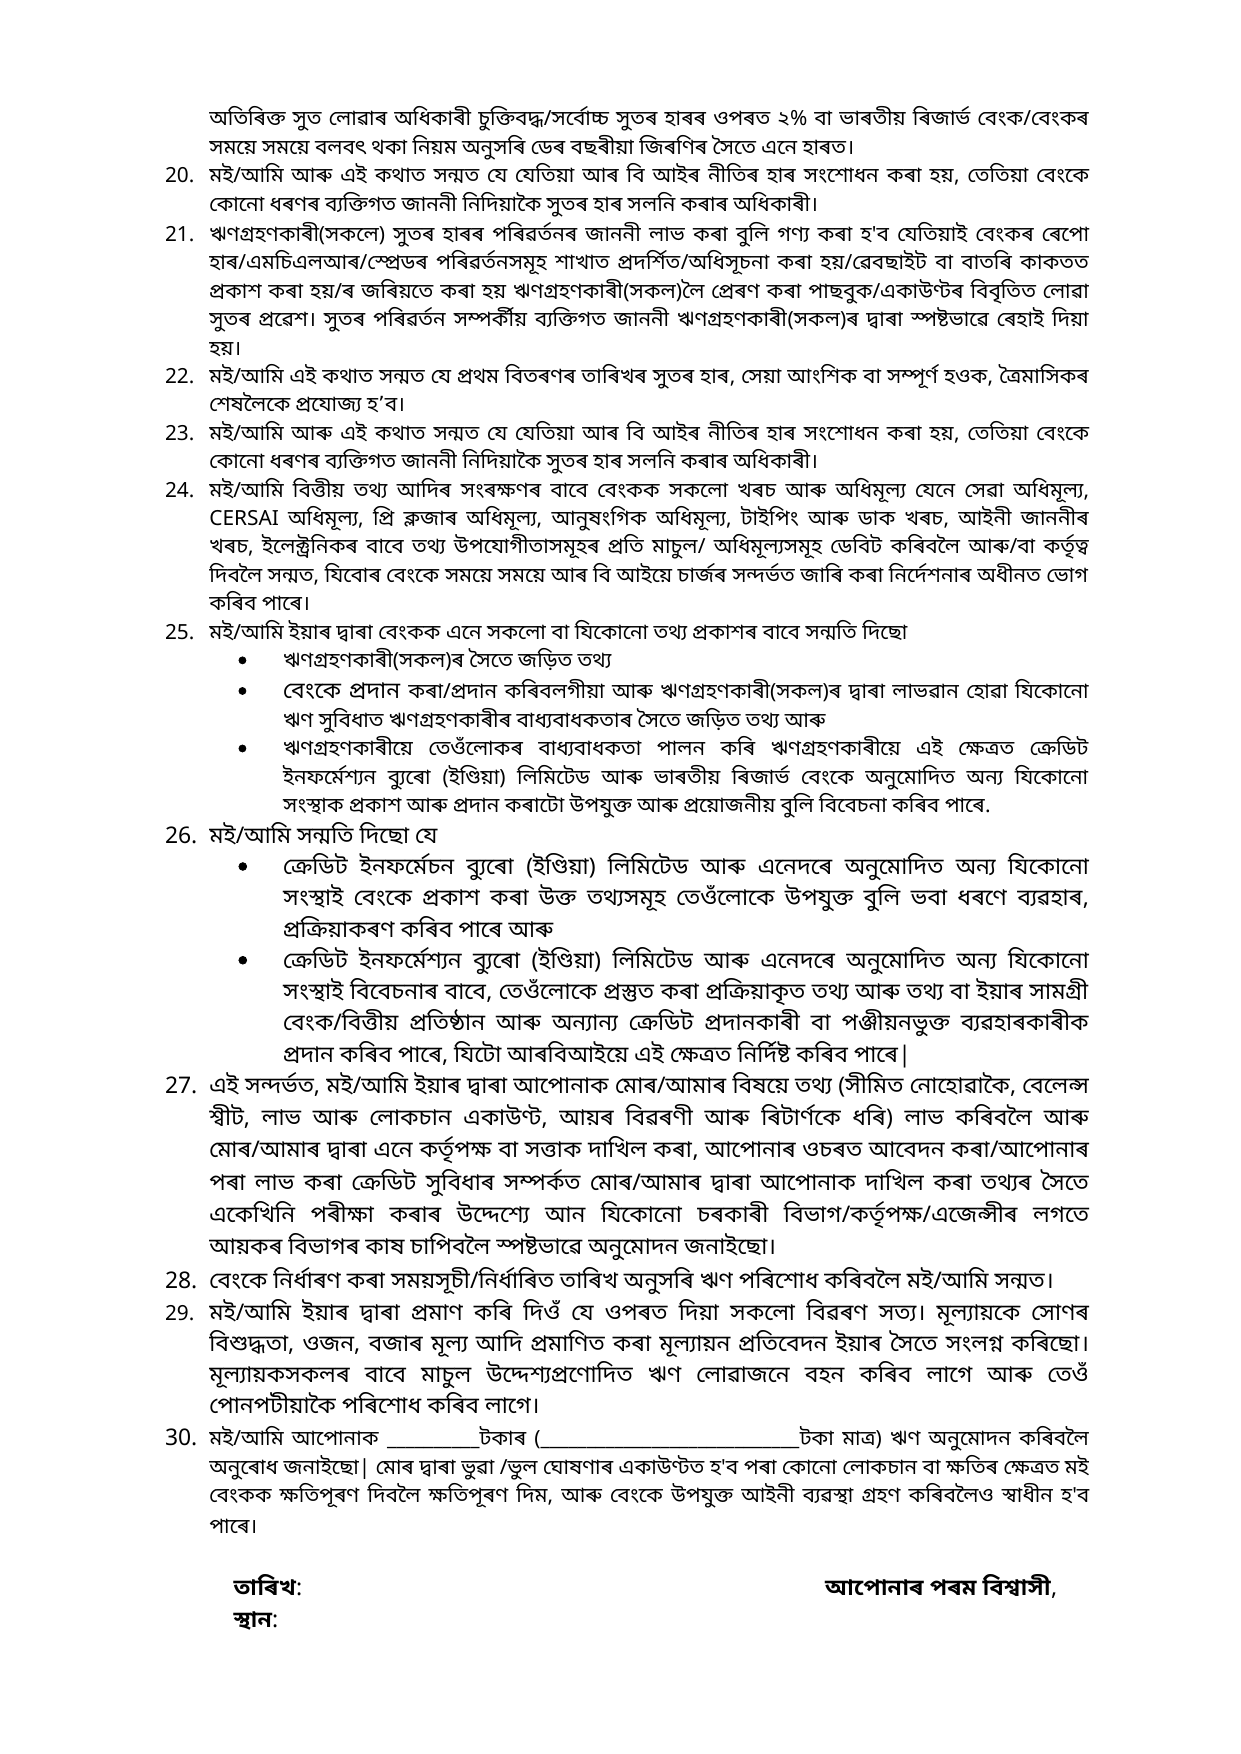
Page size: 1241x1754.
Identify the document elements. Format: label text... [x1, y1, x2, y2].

list ক্ৰেডিট ইনফৰ্মেচন ব্যুৰো (ইণ্ডিয়া) লিমিটেড আৰু এনেদৰে অনুমোদিত অন্য যিকোনো সংস্থাই বেংকে প্ৰকাশ কৰা উক্ত তথ্যসমূহ তেওঁলোকে উপযুক্ত বুলি ভবা ধৰণে ব্যৱহাৰ, প্ৰক্ৰিয়াকৰণ কৰিব পাৰে আৰু [239, 850, 1089, 944]
list মই/আমি ইয়াৰ দ্বাৰা প্ৰমাণ কৰি দিওঁ যে ওপৰত দিয়া সকলো বিৱৰণ সত্য। মূল্যায়কে সোণৰ বিশুদ্ধতা, ওজন, বজাৰ মূল্য আদি প্ৰমাণিত কৰা মূল্যায়ন প্ৰতিবেদন ইয়াৰ সৈতে সংলগ্ন কৰিছো। মূল্যায়কসকলৰ বাবে মাচুল উদ্দেশ্যপ্ৰণোদিত ঋণ লোৱাজনে বহন কৰিব লাগে আৰু তেওঁ পোনপটীয়াকৈ পৰিশোধ কৰিব লাগে। [165, 1296, 1089, 1421]
list বেংকে নিৰ্ধাৰণ কৰা সময়সূচী/নিৰ্ধাৰিত তাৰিখ অনুসৰি ঋণ পৰিশোধ কৰিবলৈ মই/আমি সন্মত। [165, 1264, 1089, 1296]
list ক্ৰেডিট ইনফৰ্মেশ্যন ব্যুৰো (ইণ্ডিয়া) লিমিটেড আৰু এনেদৰে অনুমোদিত অন্য যিকোনো সংস্থাই বিবেচনাৰ বাবে, তেওঁলোকে প্ৰস্তুত কৰা প্ৰক্ৰিয়াকৃত তথ্য আৰু তথ্য বা ইয়াৰ সামগ্ৰী বেংক/বিত্তীয় প্ৰতিষ্ঠান আৰু অন্যান্য ক্ৰেডিট প্ৰদানকাৰী বা পঞ্জীয়নভুক্ত ব্যৱহাৰকাৰীক প্ৰদান কৰিব পাৰে, যিটো আৰবিআইয়ে এই ক্ষেত্ৰত নিৰ্দিষ্ট কৰিব পাৰে| [239, 944, 1089, 1069]
list বেংকে প্ৰদান কৰা/প্ৰদান কৰিবলগীয়া আৰু ঋণগ্ৰহণকাৰী(সকল)ৰ দ্বাৰা লাভৱান হোৱা যিকোনো ঋণ সুবিধাত ঋণগ্ৰহণকাৰীৰ বাধ্যবাধকতাৰ সৈতে জড়িত তথ্য আৰু [239, 674, 1089, 733]
list ঋণগ্ৰহণকাৰীয়ে তেওঁলোকৰ বাধ্যবাধকতা পালন কৰি ঋণগ্ৰহণকাৰীয়ে এই ক্ষেত্ৰত ক্ৰেডিট ইনফৰ্মেশ্যন ব্যুৰো (ইণ্ডিয়া) লিমিটেড আৰু ভাৰতীয় ৰিজাৰ্ভ বেংকে অনুমোদিত অন্য যিকোনো সংস্থাক প্ৰকাশ আৰু প্ৰদান কৰাটো উপযুক্ত আৰু প্ৰয়োজনীয় বুলি বিবেচনা কৰিব পাৰে. [239, 733, 1089, 819]
list মই/আমি বিত্তীয় তথ্য আদিৰ সংৰক্ষণৰ বাবে বেংকক সকলো খৰচ আৰু অধিমূল্য যেনে সেৱা অধিমূল্য, CERSAI অধিমূল্য, প্ৰি ক্লজাৰ অধিমূল্য, আনুষংগিক অধিমূল্য, টাইপিং আৰু ডাক খৰচ, আইনী জাননীৰ খৰচ, ইলেক্ট্ৰনিকৰ বাবে তথ্য উপযোগীতাসমূহৰ প্ৰতি মাচুল/ অধিমূল্যসমূহ ডেবিট কৰিবলৈ আৰু/বা কৰ্তৃত্ব দিবলৈ সন্মত, যিবোৰ বেংকে সময়ে সময়ে আৰ বি আইয়ে চাৰ্জৰ সন্দৰ্ভত জাৰি কৰা নিৰ্দেশনাৰ অধীনত ভোগ কৰিব পাৰে। [165, 475, 1089, 617]
text স্থান: [150, 1603, 1090, 1634]
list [165, 103, 1089, 160]
list এই সন্দৰ্ভত, মই/আমি ইয়াৰ দ্বাৰা আপোনাক মোৰ/আমাৰ বিষয়ে তথ্য (সীমিত নোহোৱাকৈ, বেলেন্স শ্বীট, লাভ আৰু লোকচান একাউণ্ট, আয়ৰ বিৱৰণী আৰু ৰিটাৰ্ণকে ধৰি) লাভ কৰিবলৈ আৰু মোৰ/আমাৰ দ্বাৰা এনে কৰ্তৃপক্ষ বা সত্তাক দাখিল কৰা, আপোনাৰ ওচৰত আবেদন কৰা/আপোনাৰ পৰা লাভ কৰা ক্ৰেডিট সুবিধাৰ সম্পৰ্কত মোৰ/আমাৰ দ্বাৰা আপোনাক দাখিল কৰা তথ্যৰ সৈতে একেখিনি পৰীক্ষা কৰাৰ উদ্দেশ্যে আন যিকোনো চৰকাৰী বিভাগ/কৰ্তৃপক্ষ/এজেন্সীৰ লগতে আয়কৰ বিভাগৰ কাষ চাপিবলৈ স্পষ্টভাৱে অনুমোদন জনাইছো। [165, 1069, 1089, 1261]
list মই/আমি ইয়াৰ দ্বাৰা বেংকক এনে সকলো বা যিকোনো তথ্য প্ৰকাশৰ বাবে সন্মতি দিছো [165, 617, 1089, 645]
text তাৰিখ: আপোনাৰ পৰম বিশ্বাসী, [150, 1571, 1090, 1603]
list মই/আমি এই কথাত সন্মত যে প্ৰথম বিতৰণৰ তাৰিখৰ সুতৰ হাৰ, সেয়া আংশিক বা সম্পূৰ্ণ হওক, ত্ৰৈমাসিকৰ শেষলৈকে প্ৰযোজ্য হ’ব। [165, 361, 1089, 418]
list মই/আমি সন্মতি দিছো যে [165, 819, 1089, 850]
list ঋণগ্ৰহণকাৰী(সকল)ৰ সৈতে জড়িত তথ্য [239, 645, 1089, 674]
list মই/আমি আৰু এই কথাত সন্মত যে যেতিয়া আৰ বি আইৰ নীতিৰ হাৰ সংশোধন কৰা হয়, তেতিয়া বেংকে কোনো ধৰণৰ ব্যক্তিগত জাননী নিদিয়াকৈ সুতৰ হাৰ সলনি কৰাৰ অধিকাৰী। [165, 418, 1089, 475]
list মই/আমি আপোনাক __________টকাৰ (____________________________টকা মাত্ৰ) ঋণ অনুমোদন কৰিবলৈ অনুৰোধ জনাইছো| মোৰ দ্বাৰা ভুৱা /ভুল ঘোষণাৰ একাউণ্টত হ'ব পৰা কোনো লোকচান বা ক্ষতিৰ ক্ষেত্ৰত মই বেংকক ক্ষতিপূৰণ দিবলৈ ক্ষতিপূৰণ দিম, আৰু বেংকে উপযুক্ত আইনী ব্যৱস্থা গ্ৰহণ কৰিবলৈও স্বাধীন হ'ব পাৰে। [165, 1421, 1089, 1540]
list ঋণগ্ৰহণকাৰী(সকলে) সুতৰ হাৰৰ পৰিৱৰ্তনৰ জাননী লাভ কৰা বুলি গণ্য কৰা হ'ব যেতিয়াই বেংকৰ ৰেপো হাৰ/এমচিএলআৰ/স্প্ৰেডৰ পৰিৱৰ্তনসমূহ শাখাত প্ৰদৰ্শিত/অধিসূচনা কৰা হয়/ৱেবছাইট বা বাতৰি কাকতত প্ৰকাশ কৰা হয়/ৰ জৰিয়তে কৰা হয় ঋণগ্ৰহণকাৰী(সকল)লৈ প্ৰেৰণ কৰা পাছবুক/একাউণ্টৰ বিবৃতিত লোৱা সুতৰ প্ৰৱেশ। সুতৰ পৰিৱৰ্তন সম্পৰ্কীয় ব্যক্তিগত জাননী ঋণগ্ৰহণকাৰী(সকল)ৰ দ্বাৰা স্পষ্টভাৱে ৰেহাই দিয়া হয়। [165, 219, 1089, 361]
list মই/আমি আৰু এই কথাত সন্মত যে যেতিয়া আৰ বি আইৰ নীতিৰ হাৰ সংশোধন কৰা হয়, তেতিয়া বেংকে কোনো ধৰণৰ ব্যক্তিগত জাননী নিদিয়াকৈ সুতৰ হাৰ সলনি কৰাৰ অধিকাৰী। [165, 160, 1089, 218]
